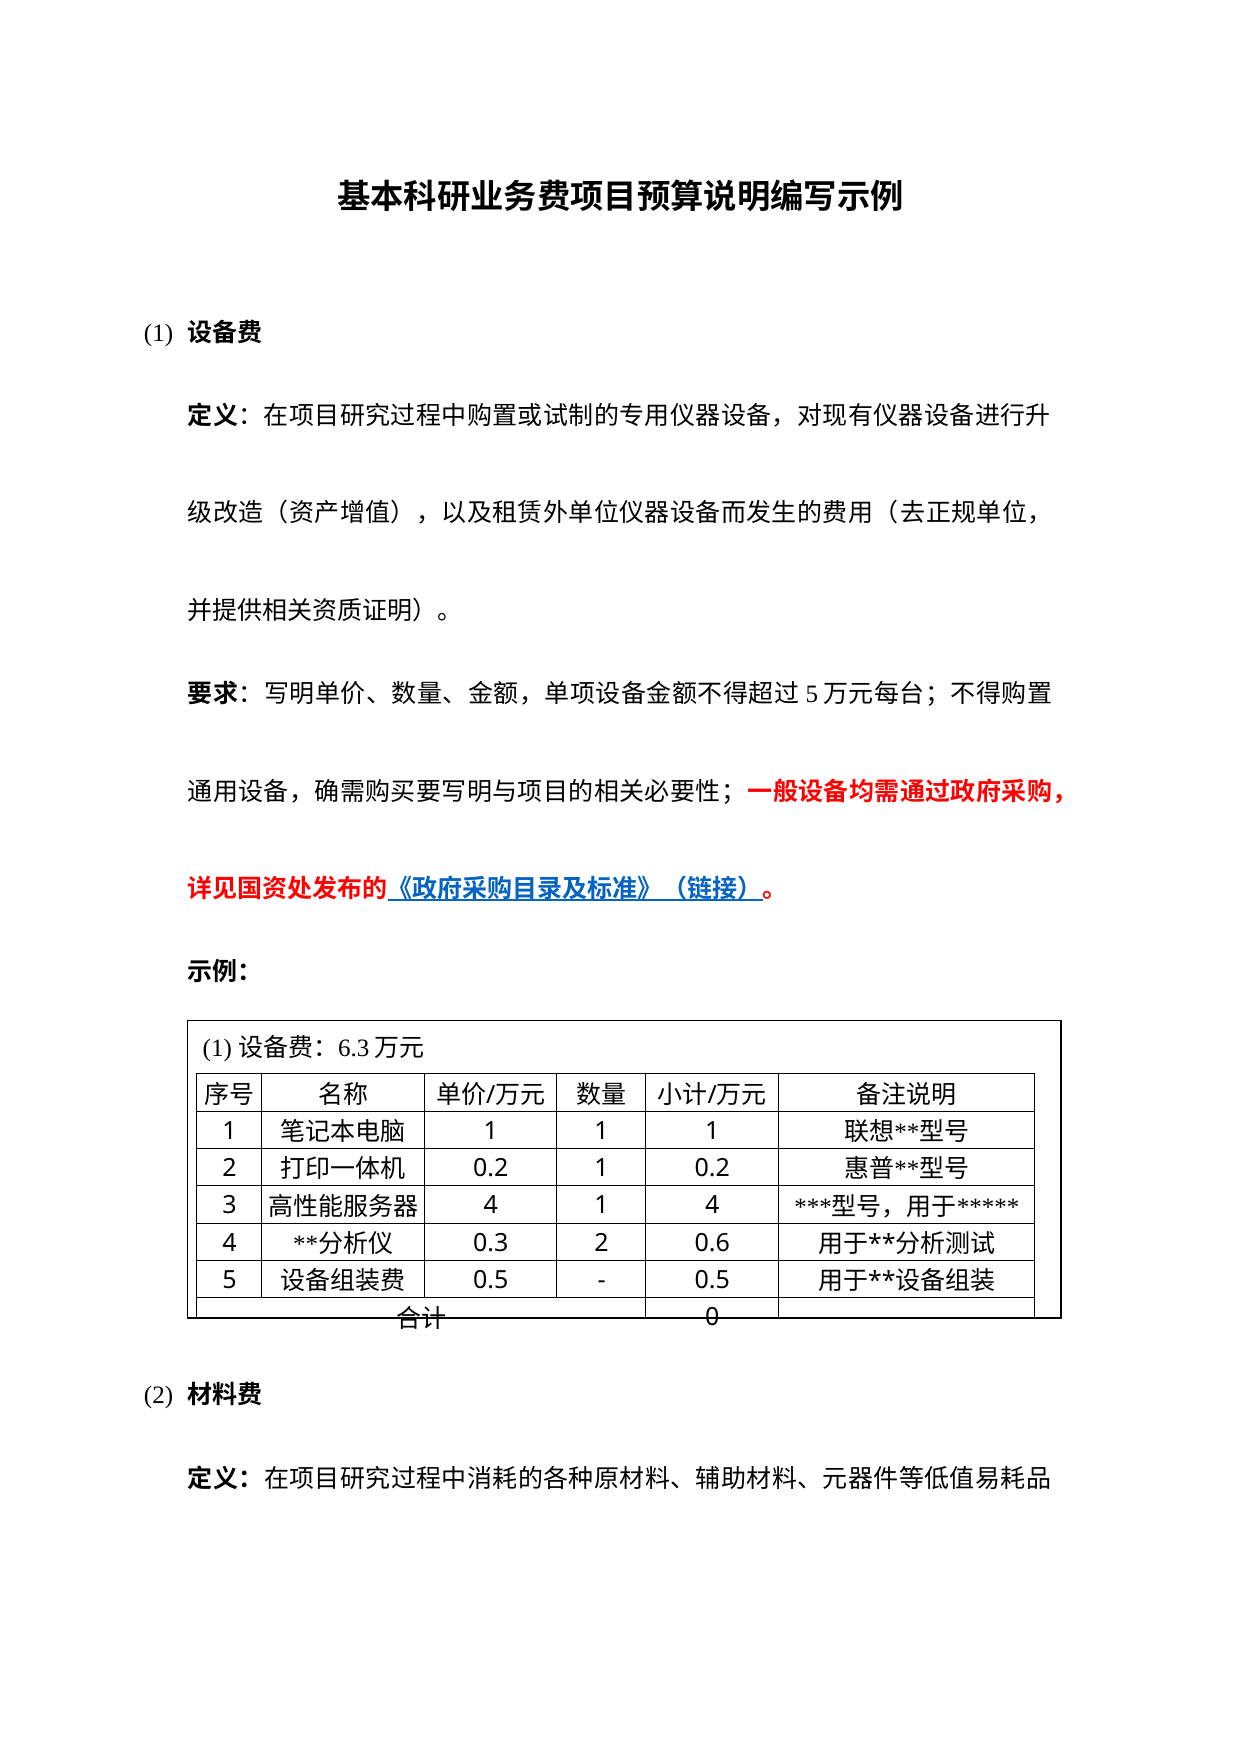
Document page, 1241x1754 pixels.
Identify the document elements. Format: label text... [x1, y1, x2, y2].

list 要求：写明单价、数量、金额，单项设备金额不得超过5万元每台；不得购置通用设备，确需购买要写明与项目的相关必要性；一般设备均需通过政府采购，详见国资处发布的《政府采购目录及标准》（链接）。 [187, 659, 1053, 919]
list 设备费 [144, 298, 1053, 363]
list 示例： [187, 937, 1053, 1002]
list 材料费 [144, 1361, 1053, 1426]
title 基本科研业务费项目预算说明编写示例 [187, 162, 1053, 227]
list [187, 1444, 1053, 1509]
list 定义：在项目研究过程中购置或试制的专用仪器设备，对现有仪器设备进行升级改造（资产增值），以及租赁外单位仪器设备而发生的费用（去正规单位，并提供相关资质证明）。 [187, 381, 1053, 641]
